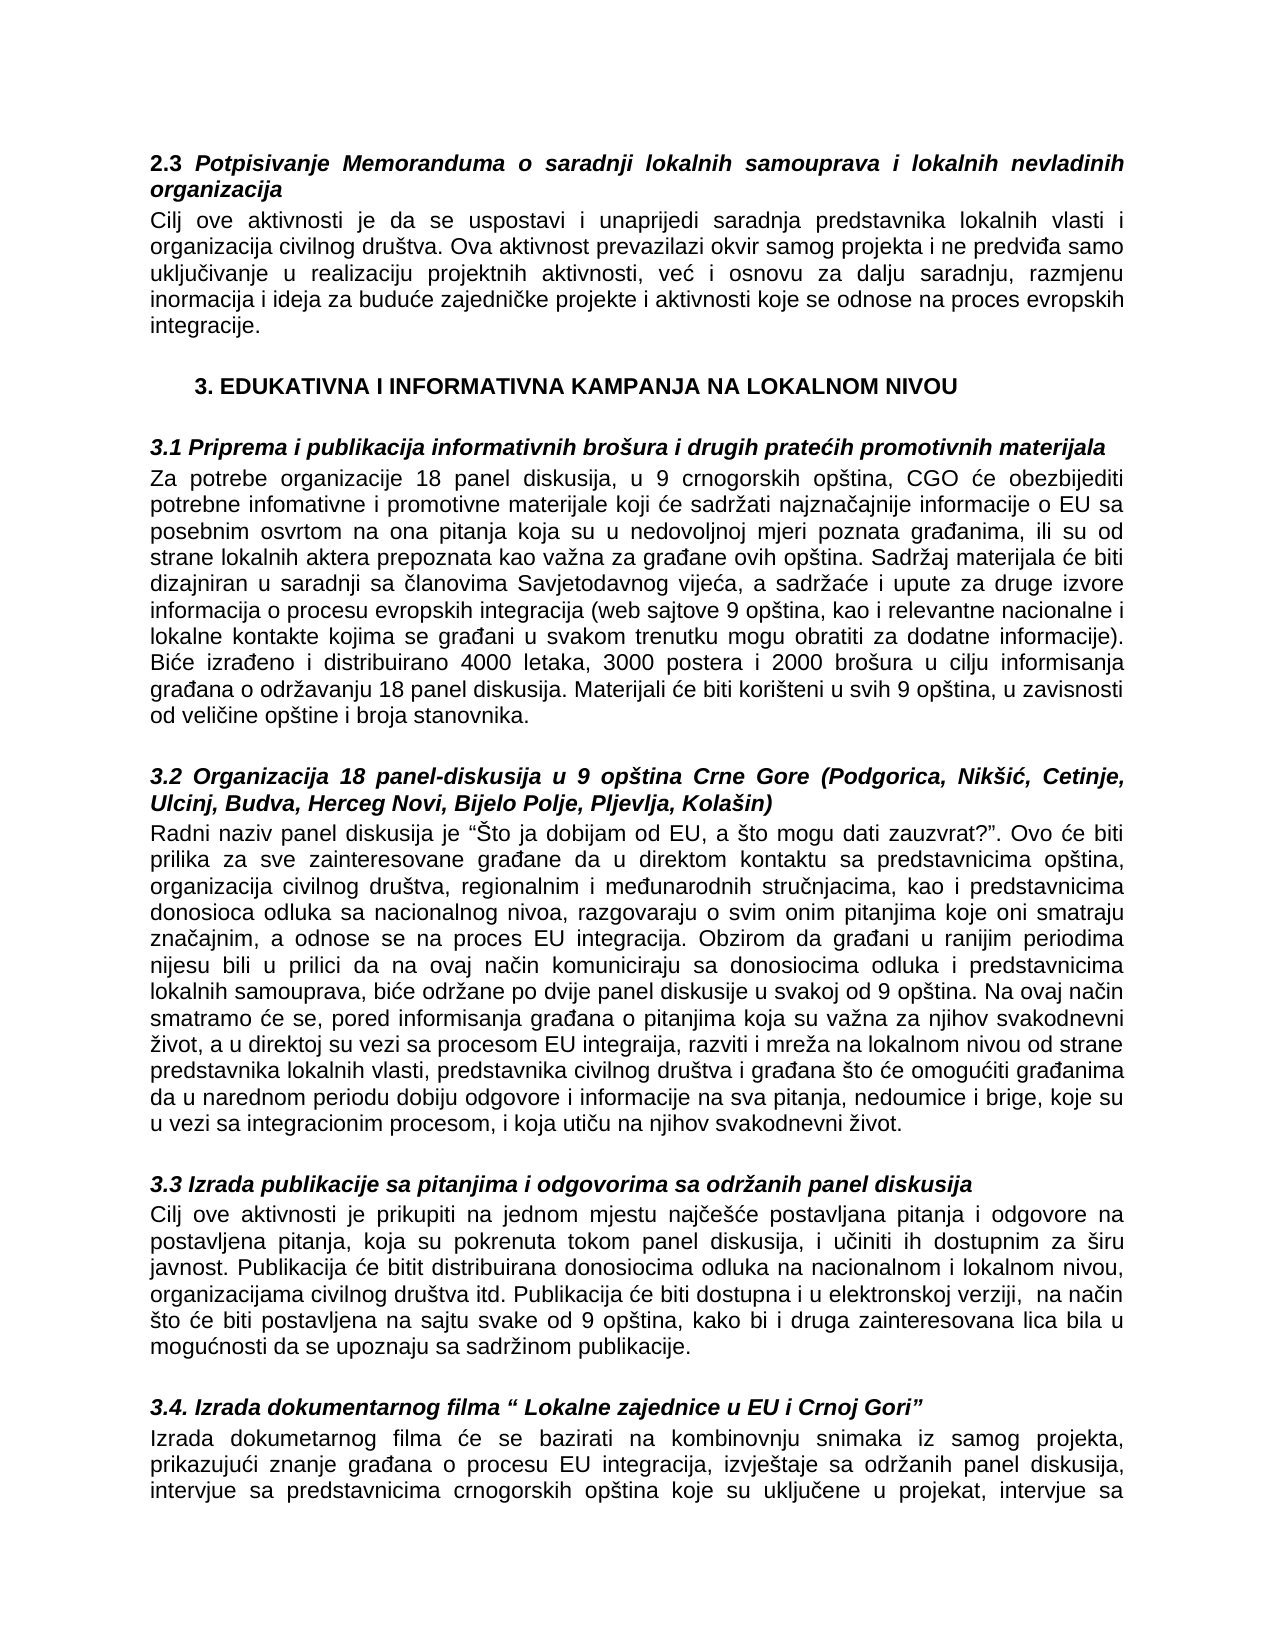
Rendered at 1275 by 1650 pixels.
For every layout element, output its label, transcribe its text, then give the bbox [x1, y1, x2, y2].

text 3.4. Izrada dokumentarnog filma “ Lokalne zajednice u EU i Crnoj Gori” [150, 1394, 1125, 1421]
text Cilj ove aktivnosti je prikupiti na jednom mjestu najčešće postavljana pitanja i odgovore na postavljena pitanja, koja su pokrenuta tokom panel diskusija, i učiniti ih dostupnim za širu javnost. Publikacija će bitit distribuirana donosiocima odluka na nacionalnom i lokalnom nivou, organizacijama civilnog društva itd. Publikacija će biti dostupna i u elektronskoj verziji, na način što će biti postavljena na sajtu svake od 9 opština, kako bi i druga zainteresovana lica bila u mogućnosti da se upoznaju sa sadržinom publikacije. [150, 1201, 1125, 1359]
text Cilj ove aktivnosti je da se uspostavi i unaprijedi saradnja predstavnika lokalnih vlasti i organizacija civilnog društva. Ova aktivnost prevazilazi okvir samog projekta i ne predviđa samo uključivanje u realizaciju projektnih aktivnosti, već i osnovu za dalju saradnju, razmjenu inormacija i ideja za buduće zajedničke projekte i aktivnosti koje se odnose na proces evropskih integracije. [150, 207, 1125, 339]
text Radni naziv panel diskusija je “Što ja dobijam od EU, a što mogu dati zauzvrat?”. Ovo će biti prilika za sve zainteresovane građane da u direktom kontaktu sa predstavnicima opština, organizacija civilnog društva, regionalnim i međunarodnih stručnjacima, kao i predstavnicima donosioca odluka sa nacionalnog nivoa, razgovaraju o svim onim pitanjima koje oni smatraju značajnim, a odnose se na proces EU integracija. Obzirom da građani u ranijim periodima nijesu bili u prilici da na ovaj način komuniciraju sa donosiocima odluka i predstavnicima lokalnih samouprava, biće održane po dvije panel diskusije u svakoj od 9 opština. Na ovaj način smatramo će se, pored informisanja građana o pitanjima koja su važna za njihov svakodnevni život, a u direktoj su vezi sa procesom EU integraija, razviti i mreža na lokalnom nivou od strane predstavnika lokalnih vlasti, predstavnika civilnog društva i građana što će omogućiti građanima da u narednom periodu dobiju odgovore i informacije na sva pitanja, nedoumice i brige, koje su u vezi sa integracionim procesom, i koja utiču na njihov svakodnevni život. [150, 820, 1125, 1136]
text Za potrebe organizacije 18 panel diskusija, u 9 crnogorskih opština, CGO će obezbijediti potrebne infomativne i promotivne materijale koji će sadržati najznačajnije informacije o EU sa posebnim osvrtom na ona pitanja koja su u nedovoljnoj mjeri poznata građanima, ili su od strane lokalnih aktera prepoznata kao važna za građane ovih opština. Sadržaj materijala će biti dizajniran u saradnji sa članovima Savjetodavnog vijeća, a sadržaće i upute za druge izvore informacija o procesu evropskih integracija (web sajtove 9 opština, kao i relevantne nacionalne i lokalne kontakte kojima se građani u svakom trenutku mogu obratiti za dodatne informacije). Biće izrađeno i distribuirano 4000 letaka, 3000 postera i 2000 brošura u cilju informisanja građana o održavanju 18 panel diskusija. Materijali će biti korišteni u svih 9 opština, u zavisnosti od veličine opštine i broja stanovnika. [150, 465, 1125, 728]
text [150, 1425, 1125, 1504]
text 3.2 Organizacija 18 panel-diskusija u 9 opština Crne Gore (Podgorica, Nikšić, Cetinje, Ulcinj, Budva, Herceg Novi, Bijelo Polje, Pljevlja, Kolašin) [150, 763, 1125, 816]
text 3.3 Izrada publikacije sa pitanjima i odgovorima sa održanih panel diskusija [150, 1171, 1125, 1197]
text 3.1 Priprema i publikacija informativnih brošura i drugih pratećih promotivnih materijala [150, 434, 1125, 461]
text 2.3 Potpisivanje Memoranduma o saradnji lokalnih samouprava i lokalnih nevladinih organizacija [150, 150, 1125, 203]
text 3. EDUKATIVNA I INFORMATIVNA KAMPANJA NA LOKALNOM NIVOU [150, 373, 1125, 400]
